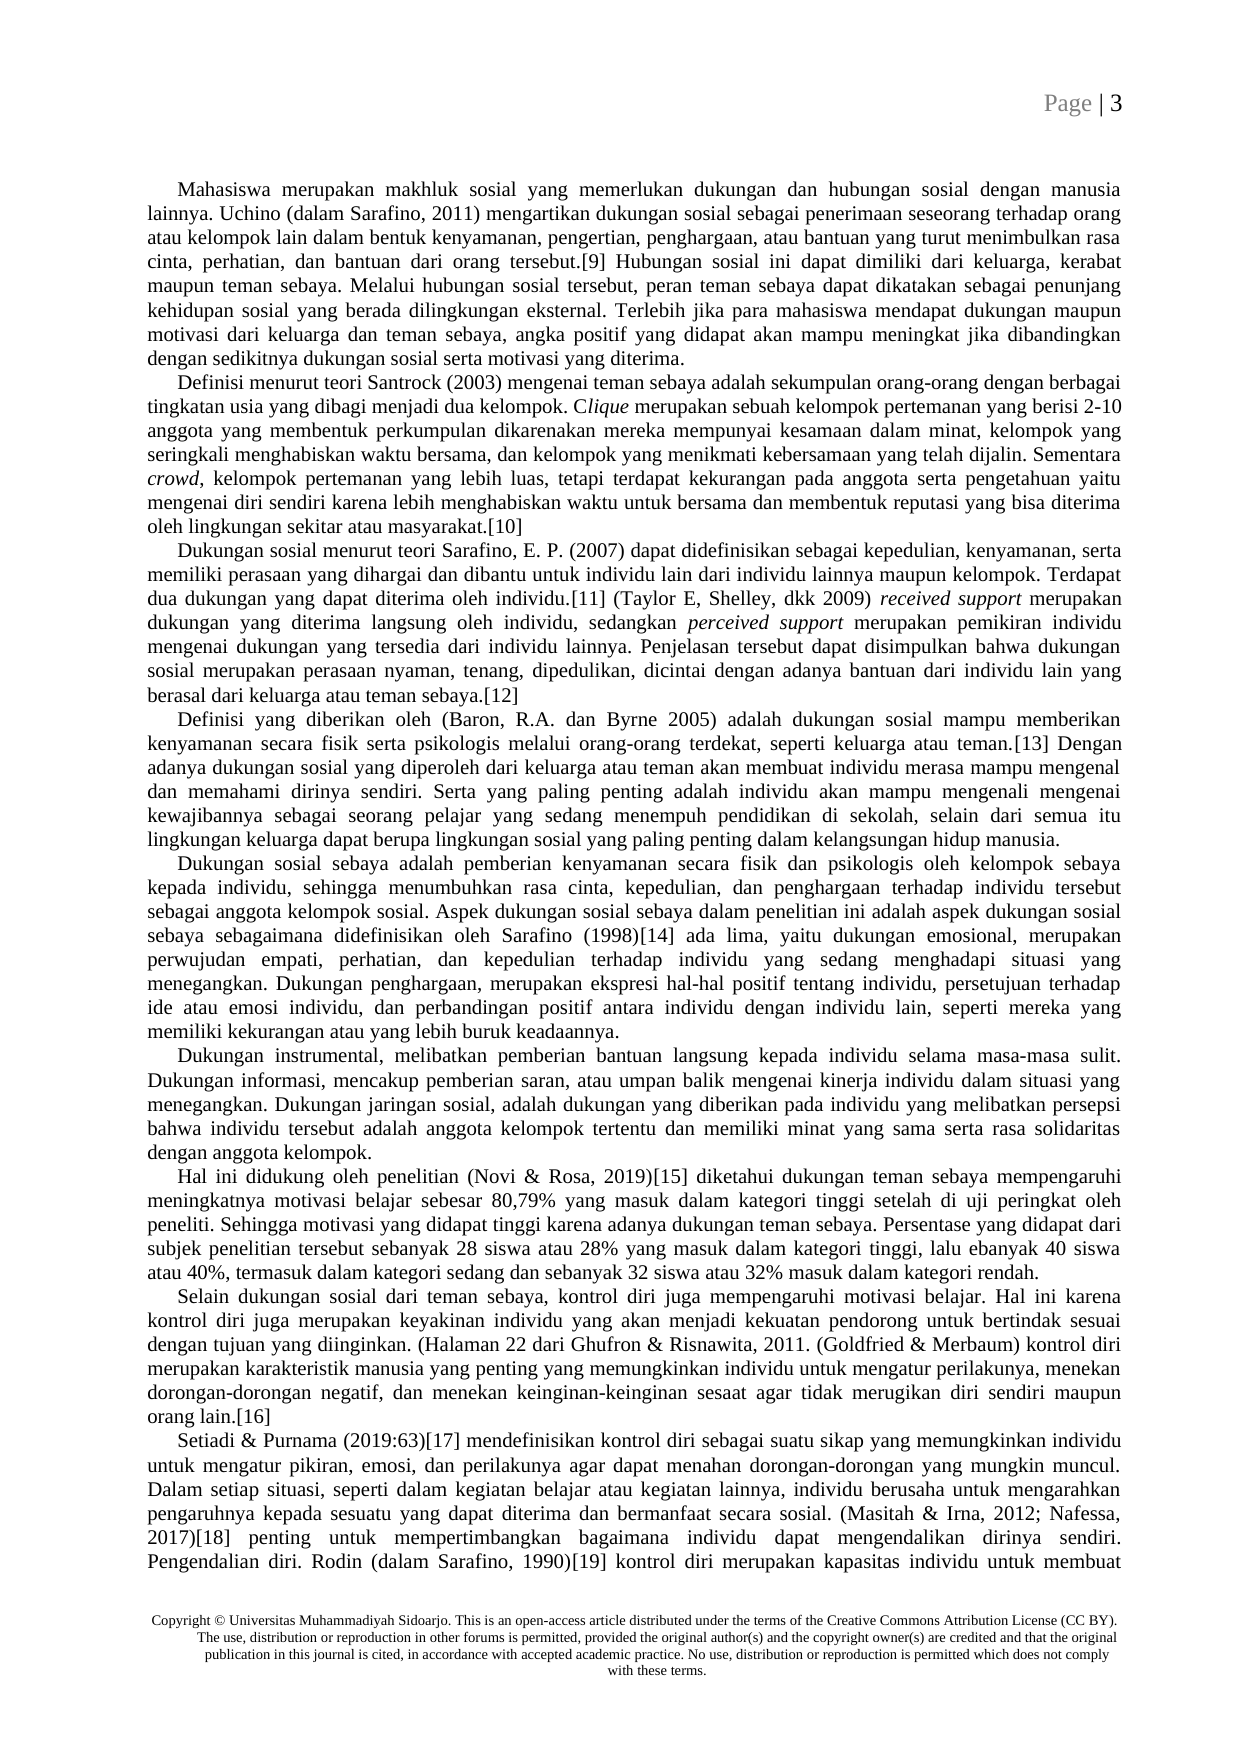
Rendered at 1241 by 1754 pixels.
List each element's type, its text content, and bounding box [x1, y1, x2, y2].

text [147, 1428, 1122, 1573]
text Definisi yang diberikan oleh (Baron, R.A. dan Byrne 2005) adalah dukungan sosial mampu memberikan kenyamanan secara fisik serta psikologis melalui orang-orang terdekat, seperti keluarga atau teman.[13] Dengan adanya dukungan sosial yang diperoleh dari keluarga atau teman akan membuat individu merasa mampu mengenal dan memahami dirinya sendiri. Serta yang paling penting adalah individu akan mampu mengenali mengenai kewajibannya sebagai seorang pelajar yang sedang menempuh pendidikan di sekolah, selain dari semua itu lingkungan keluarga dapat berupa lingkungan sosial yang paling penting dalam kelangsungan hidup manusia. [147, 707, 1122, 851]
text Dukungan sosial sebaya adalah pemberian kenyamanan secara fisik dan psikologis oleh kelompok sebaya kepada individu, sehingga menumbuhkan rasa cinta, kepedulian, dan penghargaan terhadap individu tersebut sebagai anggota kelompok sosial. Aspek dukungan sosial sebaya dalam penelitian ini adalah aspek dukungan sosial sebaya sebagaimana didefinisikan oleh Sarafino (1998)[14] ada lima, yaitu dukungan emosional, merupakan perwujudan empati, perhatian, dan kepedulian terhadap individu yang sedang menghadapi situasi yang menegangkan. Dukungan penghargaan, merupakan ekspresi hal-hal positif tentang individu, persetujuan terhadap ide atau emosi individu, dan perbandingan positif antara individu dengan individu lain, seperti mereka yang memiliki kekurangan atau yang lebih buruk keadaannya. [147, 851, 1122, 1043]
text Dukungan instrumental, melibatkan pemberian bantuan langsung kepada individu selama masa-masa sulit. Dukungan informasi, mencakup pemberian saran, atau umpan balik mengenai kinerja individu dalam situasi yang menegangkan. Dukungan jaringan sosial, adalah dukungan yang diberikan pada individu yang melibatkan persepsi bahwa individu tersebut adalah anggota kelompok tertentu dan memiliki minat yang sama serta rasa solidaritas dengan anggota kelompok. [147, 1043, 1122, 1164]
text Definisi menurut teori Santrock (2003) mengenai teman sebaya adalah sekumpulan orang-orang dengan berbagai tingkatan usia yang dibagi menjadi dua kelompok. Clique merupakan sebuah kelompok pertemanan yang berisi 2-10 anggota yang membentuk perkumpulan dikarenakan mereka mempunyai kesamaan dalam minat, kelompok yang seringkali menghabiskan waktu bersama, dan kelompok yang menikmati kebersamaan yang telah dijalin. Sementara crowd, kelompok pertemanan yang lebih luas, tetapi terdapat kekurangan pada anggota serta pengetahuan yaitu mengenai diri sendiri karena lebih menghabiskan waktu untuk bersama dan membentuk reputasi yang bisa diterima oleh lingkungan sekitar atau masyarakat.[10] [147, 370, 1122, 538]
text Mahasiswa merupakan makhluk sosial yang memerlukan dukungan dan hubungan sosial dengan manusia lainnya. Uchino (dalam Sarafino, 2011) mengartikan dukungan sosial sebagai penerimaan seseorang terhadap orang atau kelompok lain dalam bentuk kenyamanan, pengertian, penghargaan, atau bantuan yang turut menimbulkan rasa cinta, perhatian, dan bantuan dari orang tersebut.[9] Hubungan sosial ini dapat dimiliki dari keluarga, kerabat maupun teman sebaya. Melalui hubungan sosial tersebut, peran teman sebaya dapat dikatakan sebagai penunjang kehidupan sosial yang berada dilingkungan eksternal. Terlebih jika para mahasiswa mendapat dukungan maupun motivasi dari keluarga dan teman sebaya, angka positif yang didapat akan mampu meningkat jika dibandingkan dengan sedikitnya dukungan sosial serta motivasi yang diterima. [147, 177, 1122, 370]
text Dukungan sosial menurut teori Sarafino, E. P. (2007) dapat didefinisikan sebagai kepedulian, kenyamanan, serta memiliki perasaan yang dihargai dan dibantu untuk individu lain dari individu lainnya maupun kelompok. Terdapat dua dukungan yang dapat diterima oleh individu.[11] (Taylor E, Shelley, dkk 2009) received support merupakan dukungan yang diterima langsung oleh individu, sedangkan perceived support merupakan pemikiran individu mengenai dukungan yang tersedia dari individu lainnya. Penjelasan tersebut dapat disimpulkan bahwa dukungan sosial merupakan perasaan nyaman, tenang, dipedulikan, dicintai dengan adanya bantuan dari individu lain yang berasal dari keluarga atau teman sebaya.[12] [147, 538, 1122, 707]
text Hal ini didukung oleh penelitian (Novi & Rosa, 2019)[15] diketahui dukungan teman sebaya mempengaruhi meningkatnya motivasi belajar sebesar 80,79% yang masuk dalam kategori tinggi setelah di uji peringkat oleh peneliti. Sehingga motivasi yang didapat tinggi karena adanya dukungan teman sebaya. Persentase yang didapat dari subjek penelitian tersebut sebanyak 28 siswa atau 28% yang masuk dalam kategori tinggi, lalu ebanyak 40 siswa atau 40%, termasuk dalam kategori sedang dan sebanyak 32 siswa atau 32% masuk dalam kategori rendah. [147, 1164, 1122, 1284]
text Selain dukungan sosial dari teman sebaya, kontrol diri juga mempengaruhi motivasi belajar. Hal ini karena kontrol diri juga merupakan keyakinan individu yang akan menjadi kekuatan pendorong untuk bertindak sesuai dengan tujuan yang diinginkan. (Halaman 22 dari Ghufron & Risnawita, 2011. (Goldfried & Merbaum) kontrol diri merupakan karakteristik manusia yang penting yang memungkinkan individu untuk mengatur perilakunya, menekan dorongan-dorongan negatif, dan menekan keinginan-keinginan sesaat agar tidak merugikan diri sendiri maupun orang lain.[16] [147, 1284, 1122, 1428]
